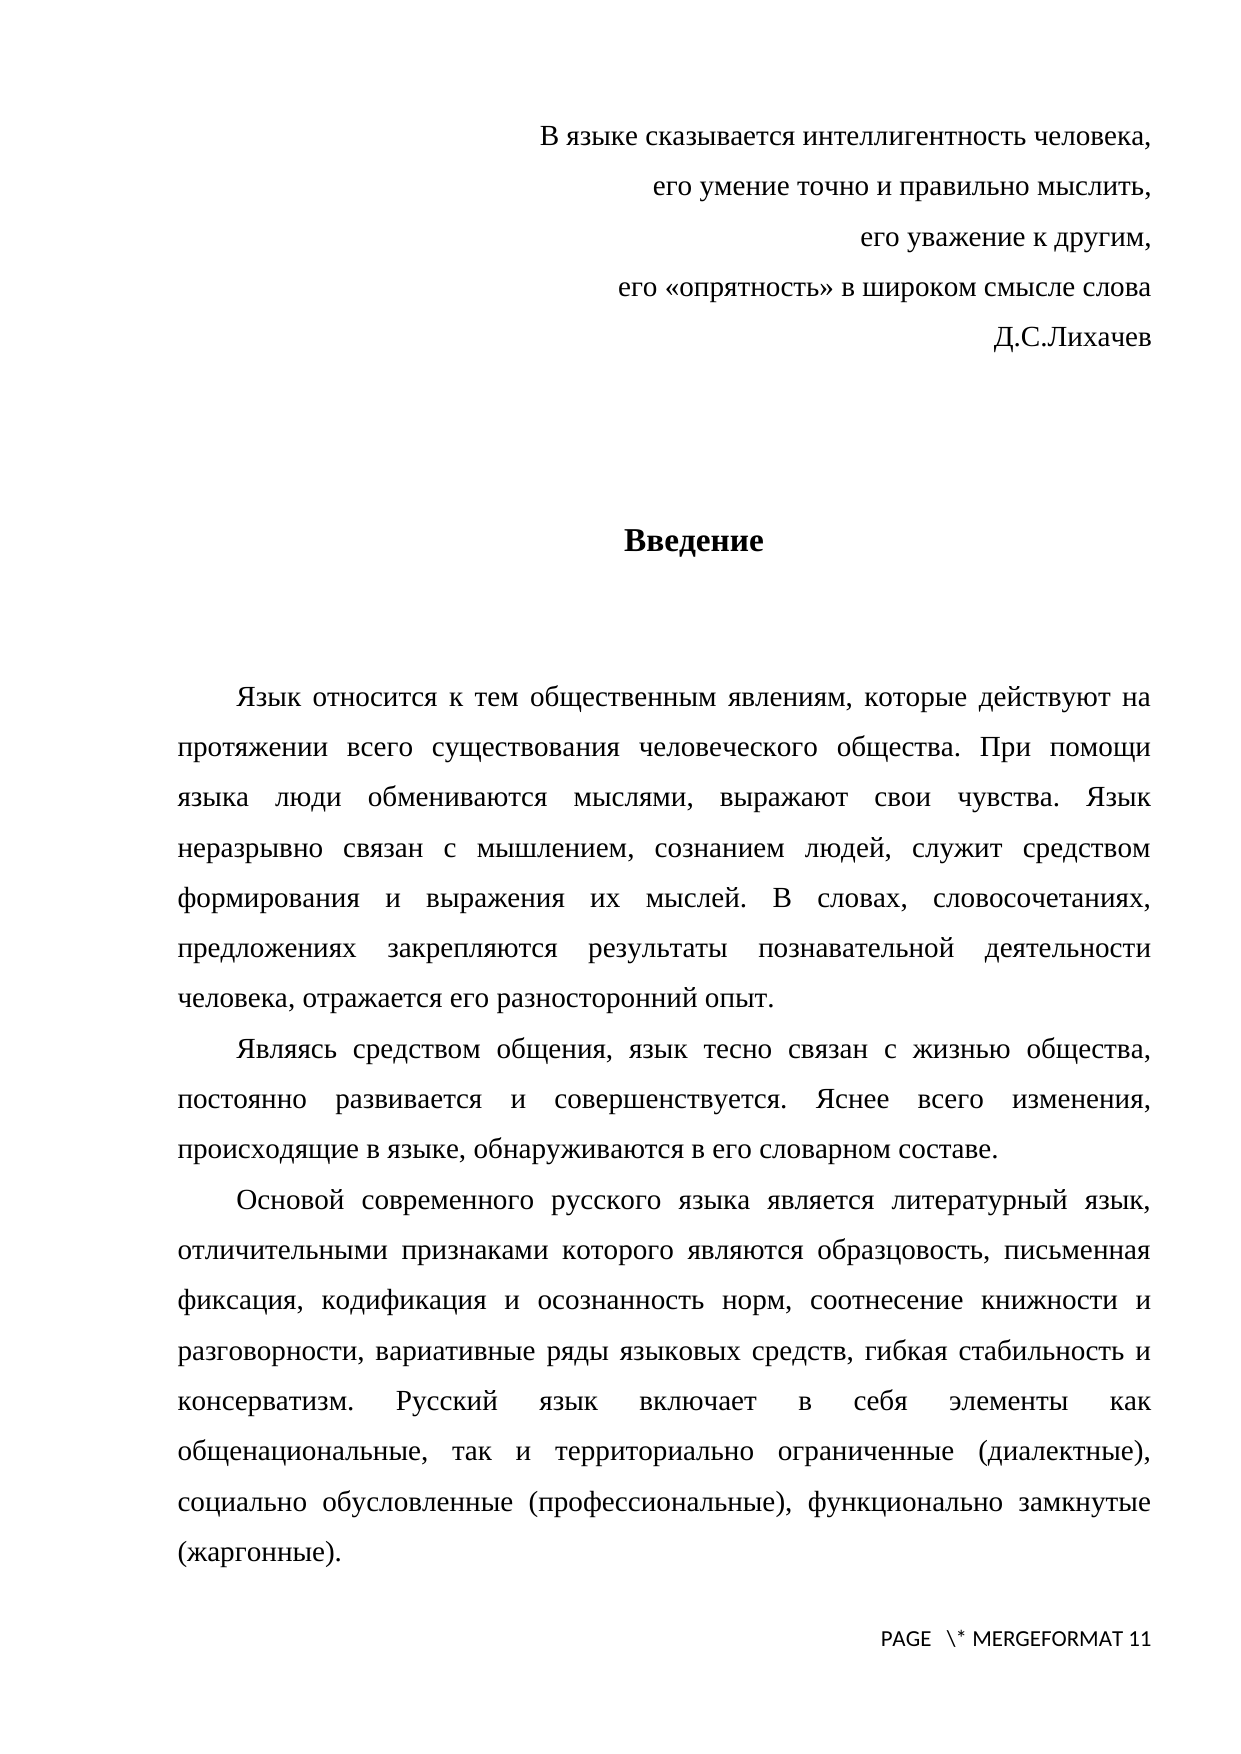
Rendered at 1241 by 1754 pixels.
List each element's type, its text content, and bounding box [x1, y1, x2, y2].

text его «опрятность» в широком смысле слова [177, 269, 1152, 303]
text Д.С.Лихачев [177, 319, 1152, 353]
text Введение [177, 521, 1152, 559]
text его уважение к другим, [177, 219, 1152, 252]
text В языке сказывается интеллигентность человека, [177, 118, 1152, 152]
text Являясь средством общения, язык тесно связан с жизнью общества, постоянно развивается и совершенствуется. Яснее всего изменения, происходящие в языке, обнаруживаются в его словарном составе. [177, 1031, 1152, 1165]
text Язык относится к тем общественным явлениям, которые действуют на протяжении всего существования человеческого общества. При помощи языка люди обмениваются мыслями, выражают свои чувства. Язык неразрывно связан с мышлением, сознанием людей, служит средством формирования и выражения их мыслей. В словах, словосочетаниях, предложениях закрепляются результаты познавательной деятельности человека, отражается его разносторонний опыт. [177, 679, 1152, 1014]
text Основой современного русского языка является литературный язык, отличительными признаками которого являются образцовость, письменная фиксация, кодификация и осознанность норм, соотнесение книжности и разговорности, вариативные ряды языковых средств, гибкая стабильность и консерватизм. Русский язык включает в себя элементы как общенациональные, так и территориально ограниченные (диалектные), социально обусловленные (профессиональные), функционально замкнутые (жаргонные). [177, 1182, 1152, 1568]
text его умение точно и правильно мыслить, [177, 168, 1152, 202]
